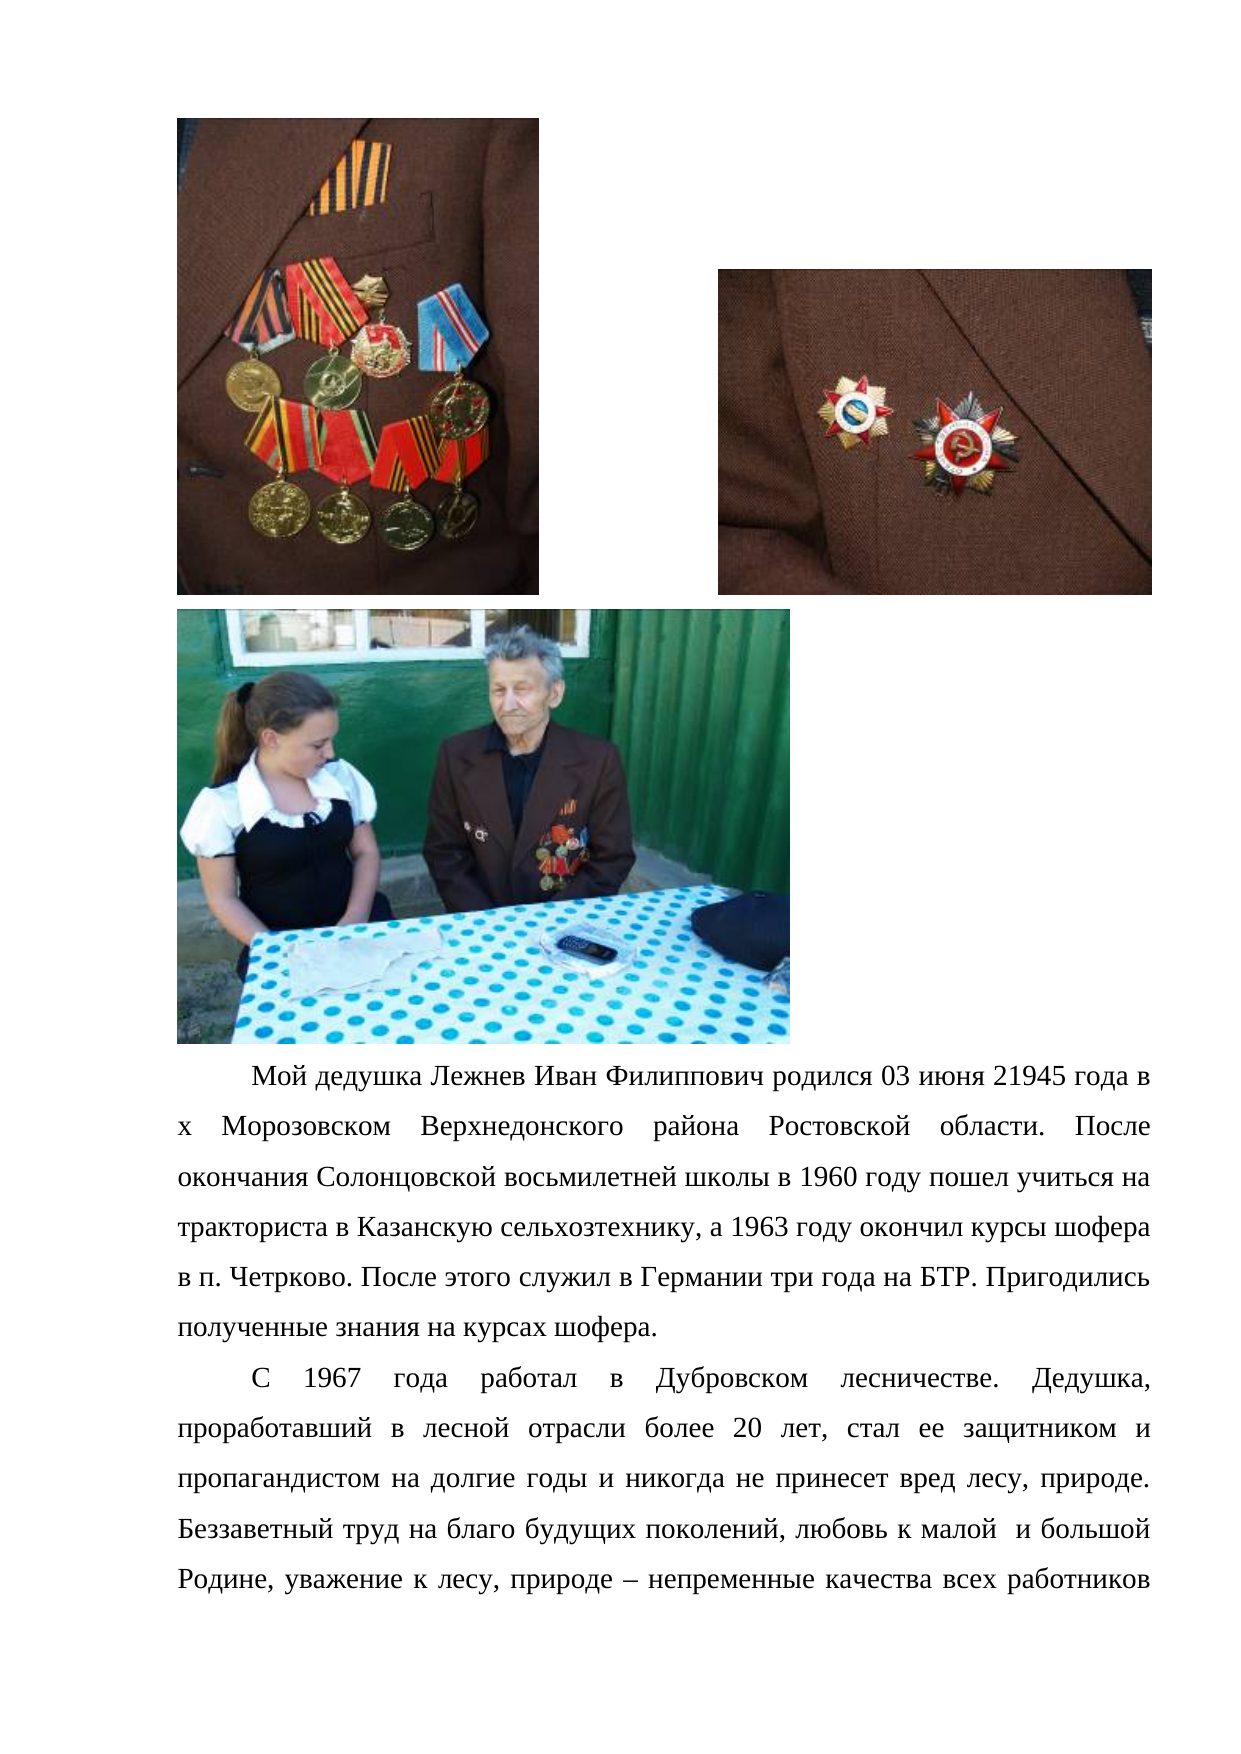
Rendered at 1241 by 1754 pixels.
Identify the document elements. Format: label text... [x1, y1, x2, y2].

picture [718, 269, 1152, 595]
picture [177, 118, 539, 595]
picture [177, 609, 790, 1044]
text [177, 1360, 1152, 1595]
text Мой дедушка Лежнев Иван Филиппович родился 03 июня 21945 года в х Морозовском Верхнедонского района Ростовской области. После окончания Солонцовской восьмилетней школы в 1960 году пошел учиться на тракториста в Казанскую сельхозтехнику, а 1963 году окончил курсы шофера в п. Четрково. После этого служил в Германии три года на БТР. Пригодились полученные знания на курсах шофера. [177, 1058, 1152, 1343]
